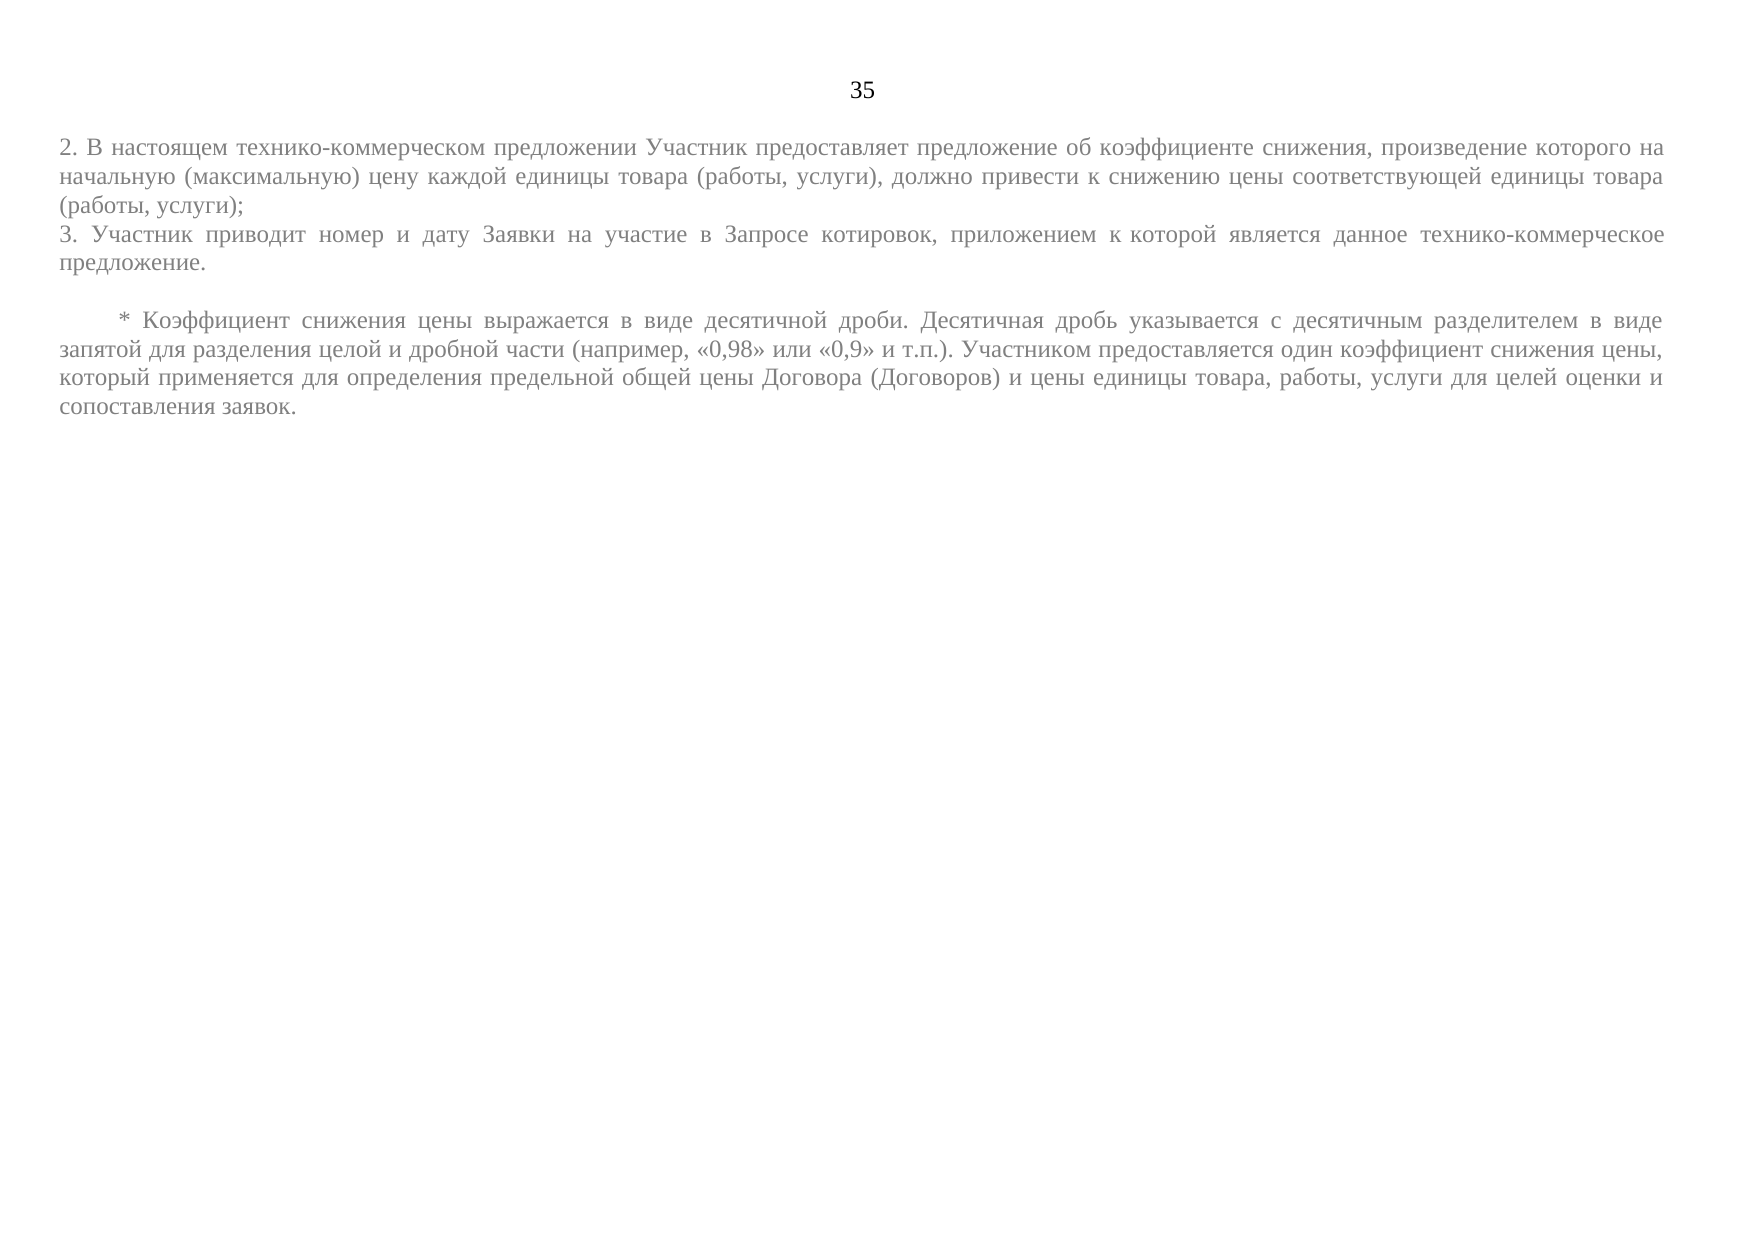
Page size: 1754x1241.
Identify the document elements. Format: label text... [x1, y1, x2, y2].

text 2. В настоящем технико-коммерческом предложении Участник предоставляет предложение об коэффициенте снижения, произведение которого на начальную (максимальную) цену каждой единицы товара (работы, услуги), должно привести к снижению цены соответствующей единицы товара (работы, услуги); [59, 132, 1665, 219]
text * Коэффициент снижения цены выражается в виде десятичной дроби. Десятичная дробь указывается с десятичным разделителем в виде запятой для разделения целой и дробной части (например, «0,98» или «0,9» и т.п.). Участником предоставляется один коэффициент снижения цены, который применяется для определения предельной общей цены Договора (Договоров) и цены единицы товара, работы, услуги для целей оценки и сопоставления заявок. [59, 305, 1665, 420]
text 3. Участник приводит номер и дату Заявки на участие в Запросе котировок, приложением к которой является данное технико-коммерческое предложение. [59, 219, 1665, 276]
